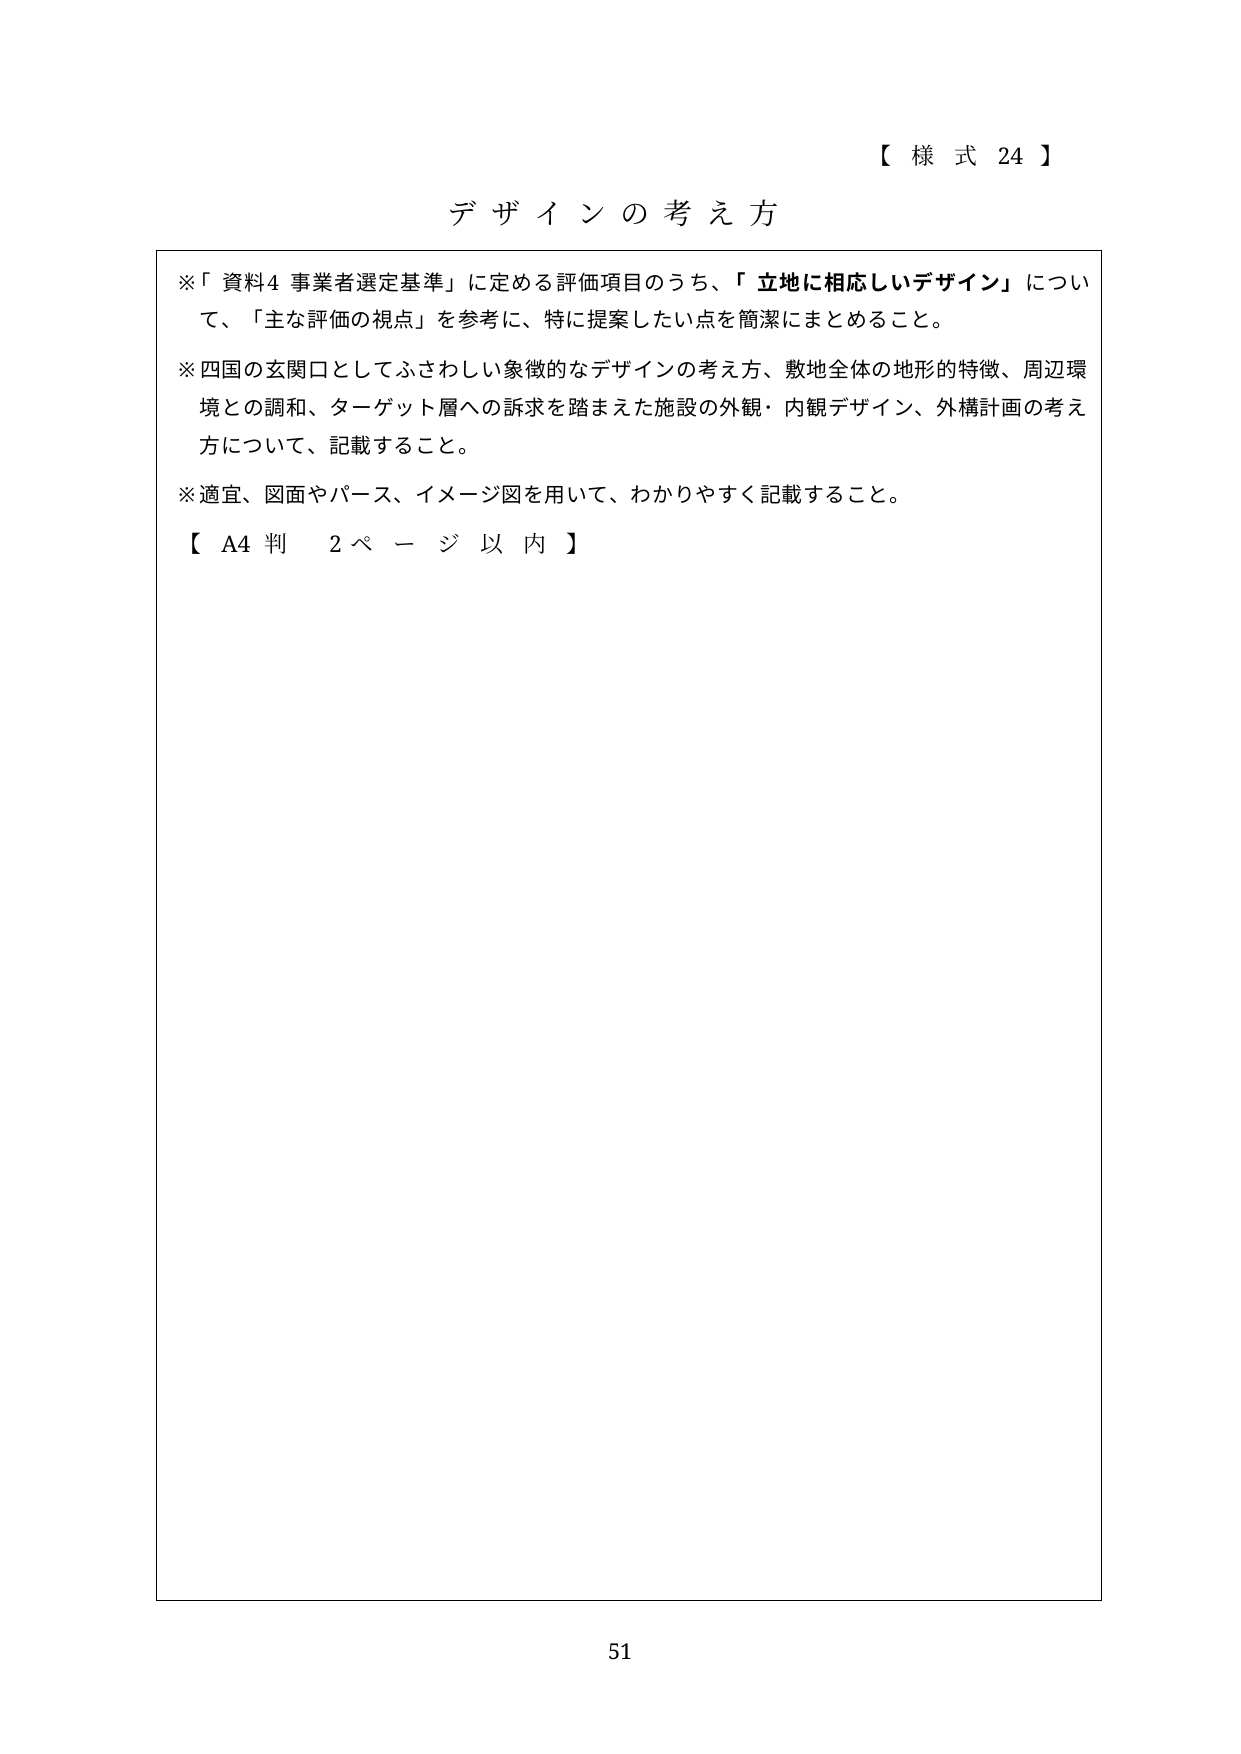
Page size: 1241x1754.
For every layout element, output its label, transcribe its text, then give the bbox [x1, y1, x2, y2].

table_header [157, 251, 1101, 1600]
text デザインの考え方 [156, 173, 1084, 249]
text 【様式24】 [156, 135, 1084, 173]
